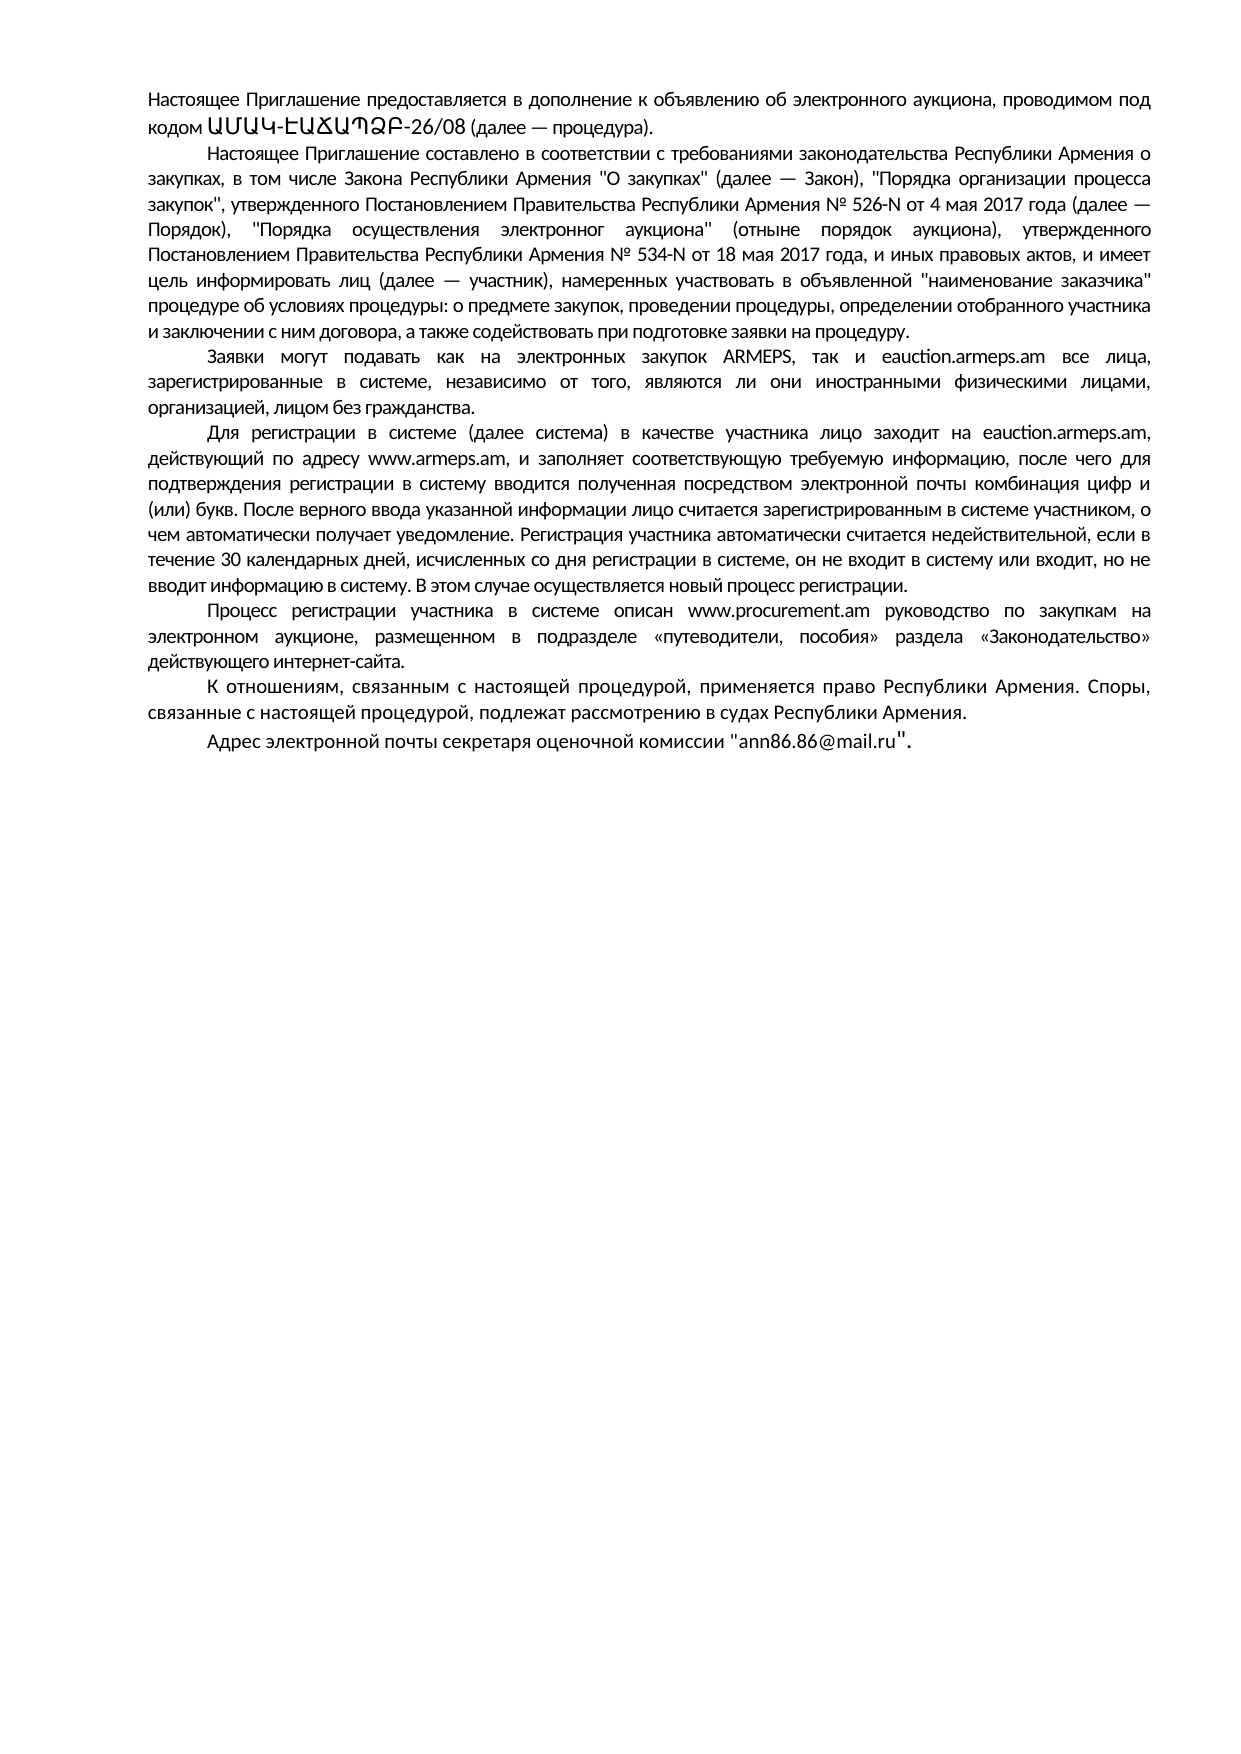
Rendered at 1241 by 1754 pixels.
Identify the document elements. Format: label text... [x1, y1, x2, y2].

text Процесс регистрации участника в системе описан www.procurement.am руководство по закупкам на электронном аукционе, размещенном в подразделе «путеводители, пособия» раздела «Законодательство» действующего интернет-сайта. [148, 597, 1152, 674]
text К отношениям, связанным с настоящей процедурой, применяется право Республики Армения. Споры, связанные с настоящей процедурой, подлежат рассмотрению в судах Республики Армения. [148, 674, 1152, 724]
text Настоящее Приглашение составлено в соответствии с требованиями законодательства Республики Армения о закупках, в том числе Закона Республики Армения "О закупках" (далее — Закон), "Порядка организации процесса закупок", утвержденного Постановлением Правительства Республики Армения № 526-N от 4 мая 2017 года (далее — Порядок), "Порядка осуществления электронног аукциона" (отныне порядок аукциона), утвержденного Постановлением Правительства Республики Армения № 534-N от 18 мая 2017 года, и иных правовых актов, и имеет цель информировать лиц (далее — участник), намеренных участвовать в объявленной "наименование заказчика" процедуре об условиях процедуры: о предмете закупок, проведении процедуры, определении отобранного участника и заключении с ним договора, а также содействовать при подготовке заявки на процедуру. [148, 140, 1152, 343]
text Адрес электронной почты секретаря оценочной комиссии "ann86.86@mail.ru". [148, 724, 1152, 755]
text Заявки могут подавать как на электронных закупок ARMEPS, так и eauction.armeps.am все лица, зарегистрированные в системе, независимо от того, являются ли они иностранными физическими лицами, организацией, лицом без гражданства. [148, 343, 1152, 419]
text Для регистрации в системе (далее система) в качестве участника лицо заходит на eauction.armeps.am, действующий по адресу www.armeps.am, и заполняет соответствующую требуемую информацию, после чего для подтверждения регистрации в систему вводится полученная посредством электронной почты комбинация цифр и (или) букв. После верного ввода указанной информации лицо считается зарегистрированным в системе участником, о чем автоматически получает уведомление. Регистрация участника автоматически считается недействительной, если в течение 30 календарных дней, исчисленных со дня регистрации в системе, он не входит в систему или входит, но не вводит информацию в систему. В этом случае осуществляется новый процесс регистрации. [148, 419, 1152, 597]
text Настоящее Приглашение предоставляется в дополнение к объявлению об электронного аукциона, проводимом под кодом ԱՄԱԿ-ԷԱՃԱՊՁԲ-26/08 (далее — процедура). [148, 86, 1152, 140]
